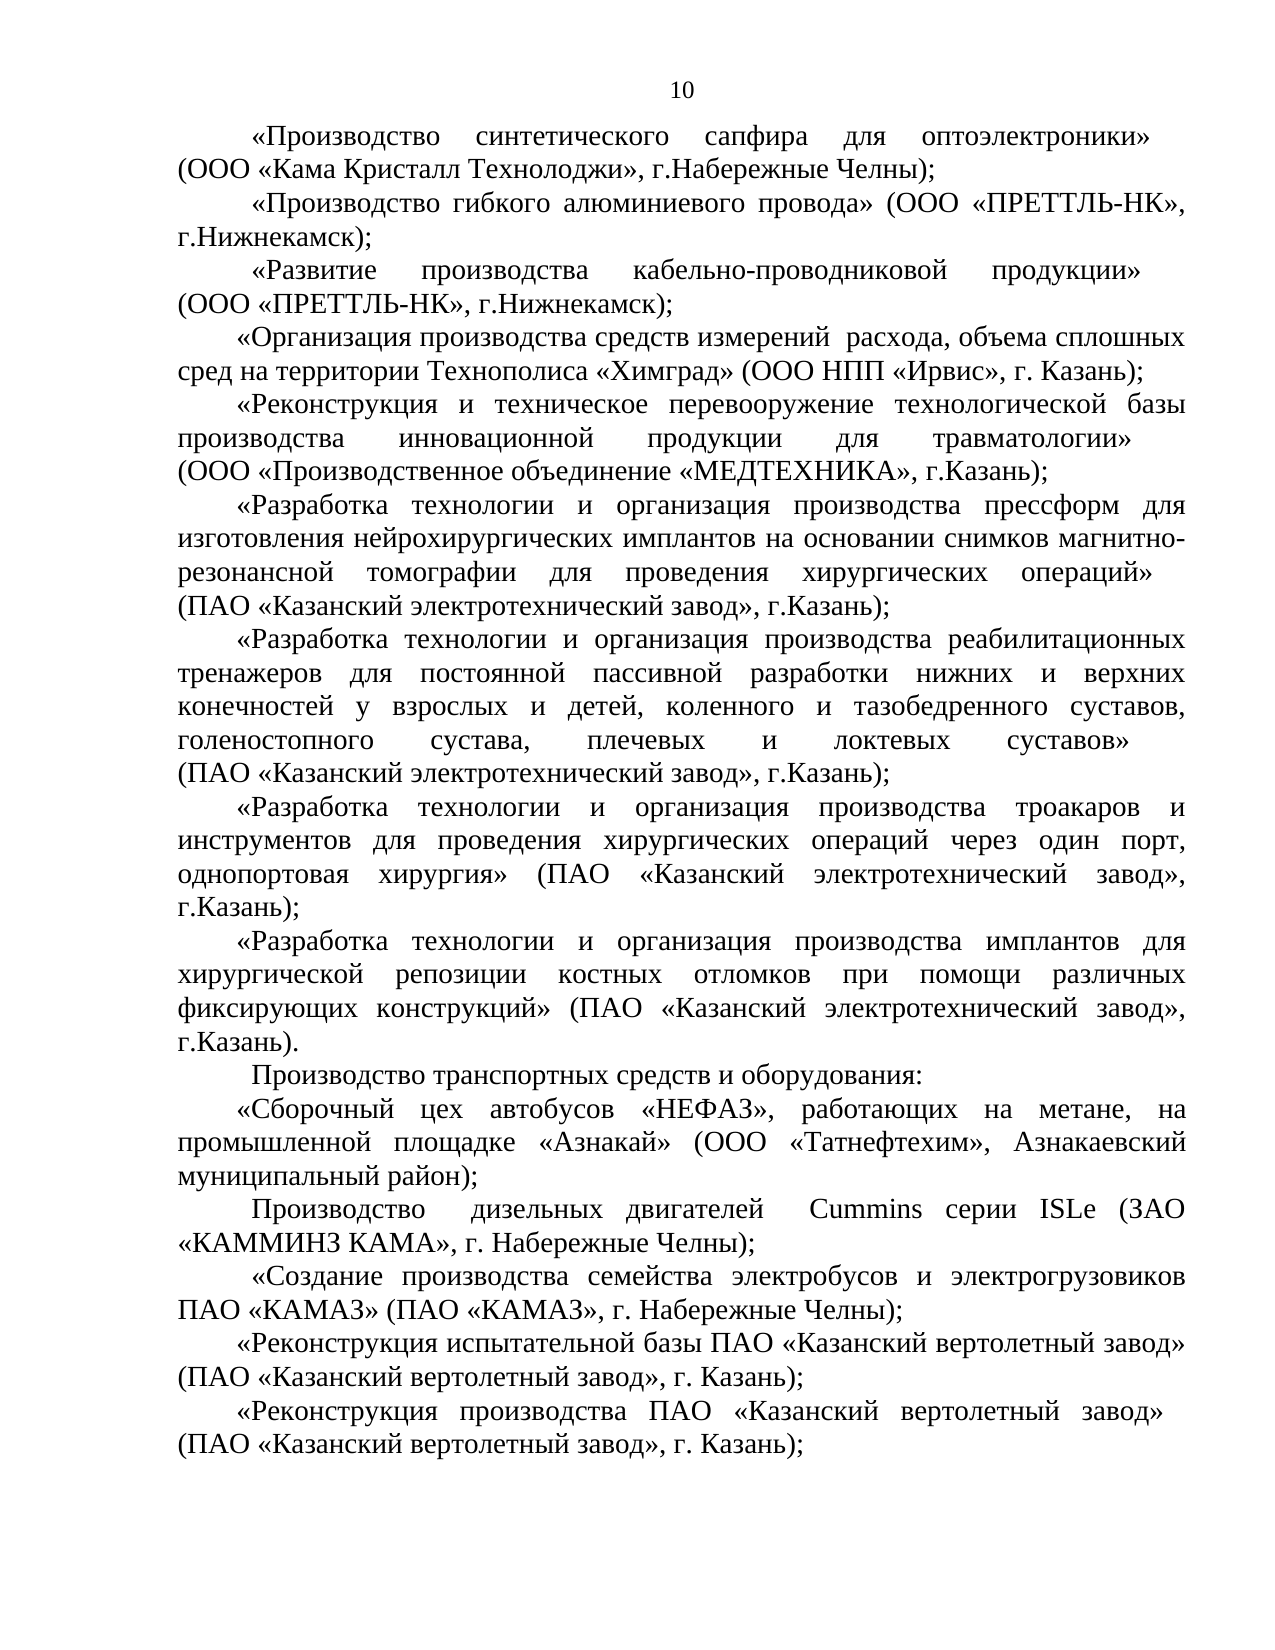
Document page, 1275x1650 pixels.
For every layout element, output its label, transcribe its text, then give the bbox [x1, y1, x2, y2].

text «Разработка технологии и организация производства реабилитационных тренажеров для постоянной пассивной разработки нижних и верхних конечностей у взрослых и детей, коленного и тазобедренного суставов, голеностопного сустава, плечевых и локтевых суставов» (ПАО «Казанский электротехнический завод», г.Казань); [177, 621, 1186, 789]
text «Сборочный цех автобусов «НЕФАЗ», работающих на метане, на промышленной площадке «Азнакай» (ООО «Татнефтехим», Азнакаевский муниципальный район); [177, 1091, 1186, 1191]
text «Создание производства семейства электробусов и электрогрузовиков ПАО «КАМАЗ» (ПАО «КАМАЗ», г. Набережные Челны); [177, 1258, 1186, 1326]
text «Организация производства средств измерений расхода, объема сплошных сред на территории Технополиса «Химград» (ООО НПП «Ирвис», г. Казань); [177, 319, 1186, 386]
text «Разработка технологии и организация производства троакаров и инструментов для проведения хирургических операций через один порт, однопортовая хирургия» (ПАО «Казанский электротехнический завод», г.Казань); [177, 789, 1186, 923]
text «Реконструкция испытательной базы ПАО «Казанский вертолетный завод» (ПАО «Казанский вертолетный завод», г. Казань); [177, 1326, 1186, 1393]
text «Производство синтетического сапфира для оптоэлектроники» (ООО «Кама Кристалл Технолоджи», г.Набережные Челны); [177, 118, 1186, 185]
text «Реконструкция производства ПАО «Казанский вертолетный завод» (ПАО «Казанский вертолетный завод», г. Казань); [177, 1393, 1186, 1460]
text «Производство гибкого алюминиевого провода» (ООО «ПРЕТТЛЬ-НК», г.Нижнекамск); [177, 185, 1186, 252]
text «Разработка технологии и организация производства имплантов для хирургической репозиции костных отломков при помощи различных фиксирующих конструкций» (ПАО «Казанский электротехнический завод», г.Казань). [177, 923, 1186, 1057]
text Производство дизельных двигателей Cummins серии ISLe (ЗАО «КАММИНЗ КАМА», г. Набережные Челны); [177, 1191, 1186, 1258]
text Производство транспортных средств и оборудования: [177, 1057, 1186, 1091]
text «Реконструкция и техническое перевооружение технологической базы производства инновационной продукции для травматологии» (ООО «Производственное объединение «МЕДТЕХНИКА», г.Казань); [177, 386, 1186, 487]
text «Развитие производства кабельно-проводниковой продукции» (ООО «ПРЕТТЛЬ-НК», г.Нижнекамск); [177, 252, 1186, 319]
text «Разработка технологии и организация производства прессформ для изготовления нейрохирургических имплантов на основании снимков магнитно-резонансной томографии для проведения хирургических операций» (ПАО «Казанский электротехнический завод», г.Казань); [177, 487, 1186, 621]
